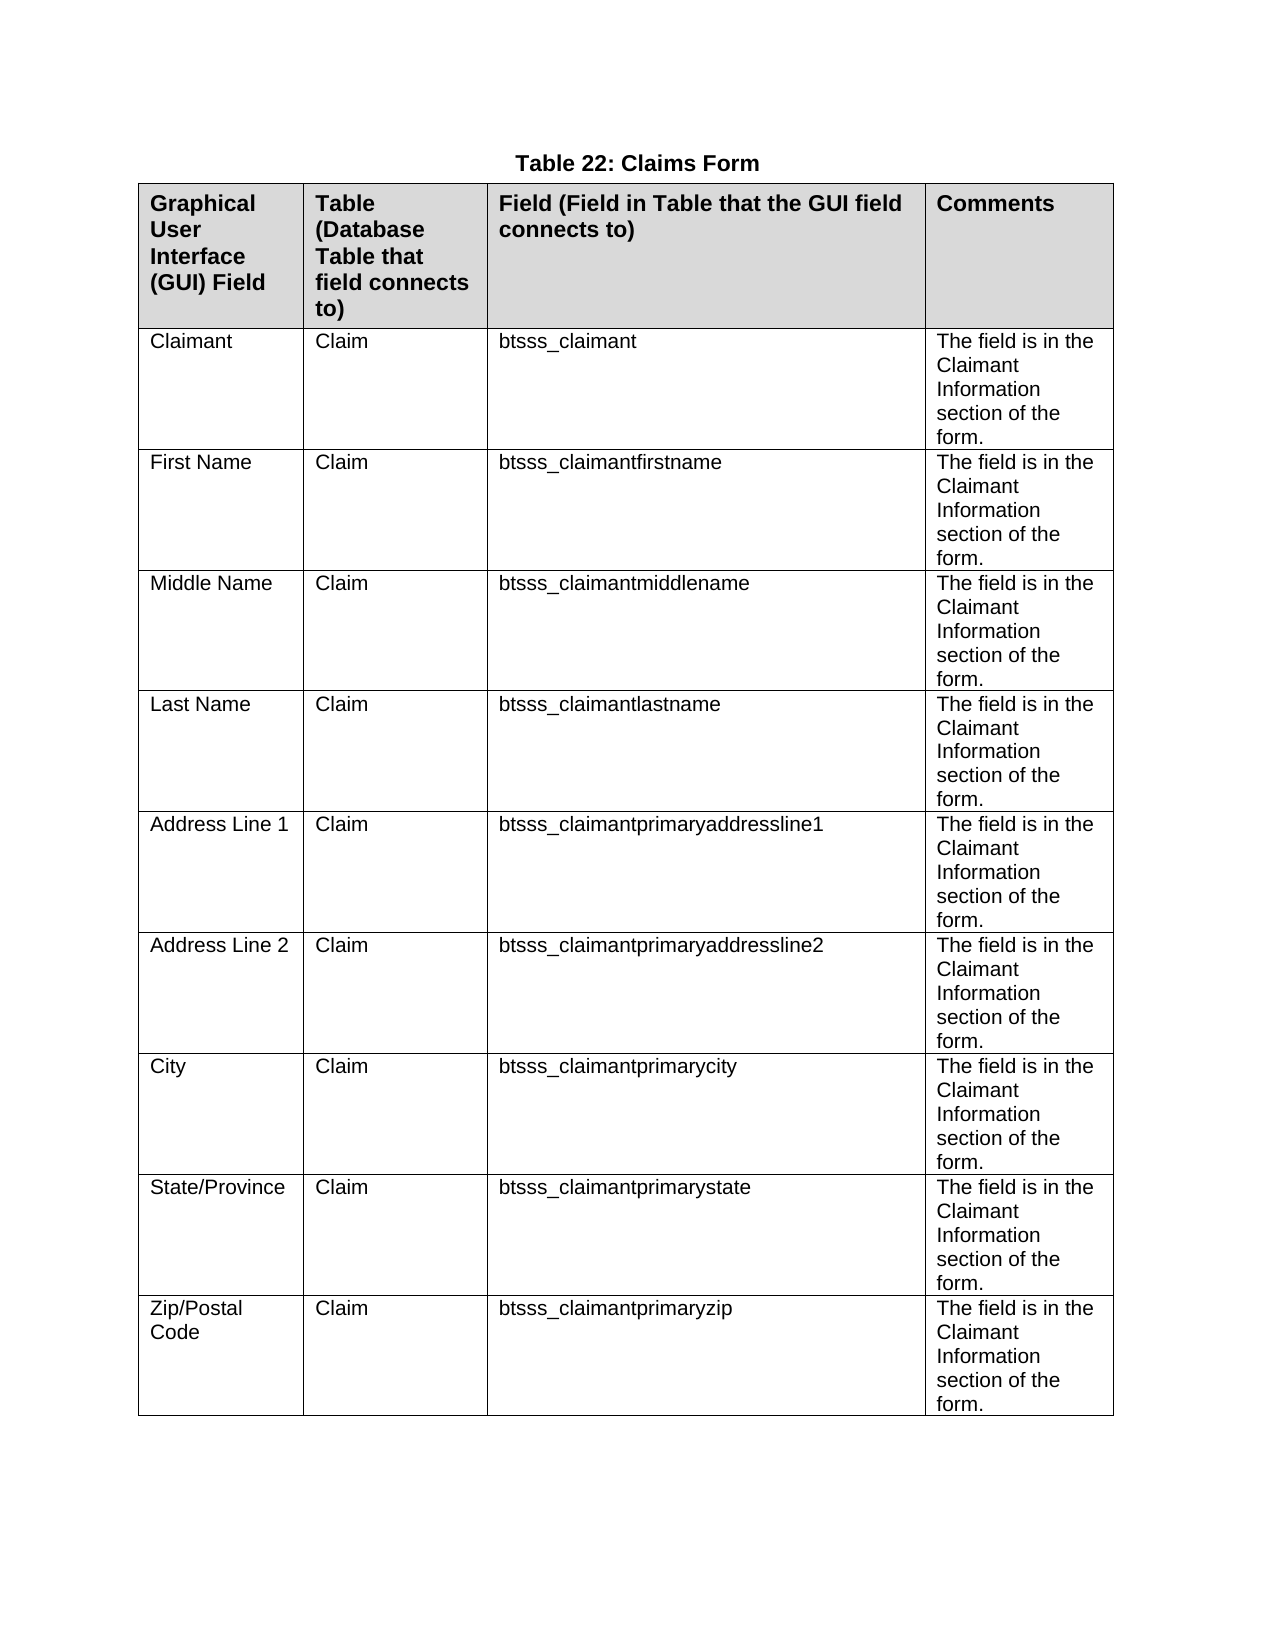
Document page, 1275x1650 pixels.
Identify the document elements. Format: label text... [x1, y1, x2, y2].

table_cell The field is in the Claimant Information section of the form. [926, 1175, 1113, 1294]
table_cell btsss_claimantprimaryaddressline1 [488, 812, 925, 932]
text Table 22: Claims Form [150, 150, 1125, 176]
table_cell Claim [304, 1296, 487, 1415]
table_cell The field is in the Claimant Information section of the form. [926, 933, 1113, 1053]
table_header Graphical User Interface (GUI) Field [139, 184, 303, 328]
table_cell Claim [304, 571, 487, 690]
table_cell The field is in the Claimant Information section of the form. [926, 450, 1113, 569]
table_header Comments [926, 184, 1113, 328]
table_cell The field is in the Claimant Information section of the form. [926, 1296, 1113, 1415]
table_cell Claim [304, 450, 487, 569]
table_cell Claim [304, 1054, 487, 1174]
table_cell Claim [304, 1175, 487, 1294]
table_cell btsss_claimantmiddlename [488, 571, 925, 690]
table_cell State/Province [139, 1175, 303, 1294]
table_cell btsss_claimantprimarystate [488, 1175, 925, 1294]
table_cell Zip/Postal Code [139, 1296, 303, 1415]
table_cell Claim [304, 812, 487, 932]
table_cell Middle Name [139, 571, 303, 690]
table_cell btsss_claimantfirstname [488, 450, 925, 569]
table_cell btsss_claimant [488, 329, 925, 449]
table_cell The field is in the Claimant Information section of the form. [926, 1054, 1113, 1174]
table_cell The field is in the Claimant Information section of the form. [926, 812, 1113, 932]
table_cell Last Name [139, 691, 303, 811]
table_cell Claim [304, 691, 487, 811]
table_cell btsss_claimantprimaryzip [488, 1296, 925, 1415]
table_cell City [139, 1054, 303, 1174]
table_cell The field is in the Claimant Information section of the form. [926, 329, 1113, 449]
table_cell Address Line 2 [139, 933, 303, 1053]
table_cell btsss_claimantprimaryaddressline2 [488, 933, 925, 1053]
table_cell btsss_claimantprimarycity [488, 1054, 925, 1174]
table_cell Claim [304, 329, 487, 449]
table_header Table (Database Table that field connects to) [304, 184, 487, 328]
table_cell Claimant [139, 329, 303, 449]
table_cell Address Line 1 [139, 812, 303, 932]
table_cell btsss_claimantlastname [488, 691, 925, 811]
table_cell First Name [139, 450, 303, 569]
table_cell The field is in the Claimant Information section of the form. [926, 691, 1113, 811]
table_header Field (Field in Table that the GUI field connects to) [488, 184, 925, 328]
table_cell Claim [304, 933, 487, 1053]
table_cell The field is in the Claimant Information section of the form. [926, 571, 1113, 690]
